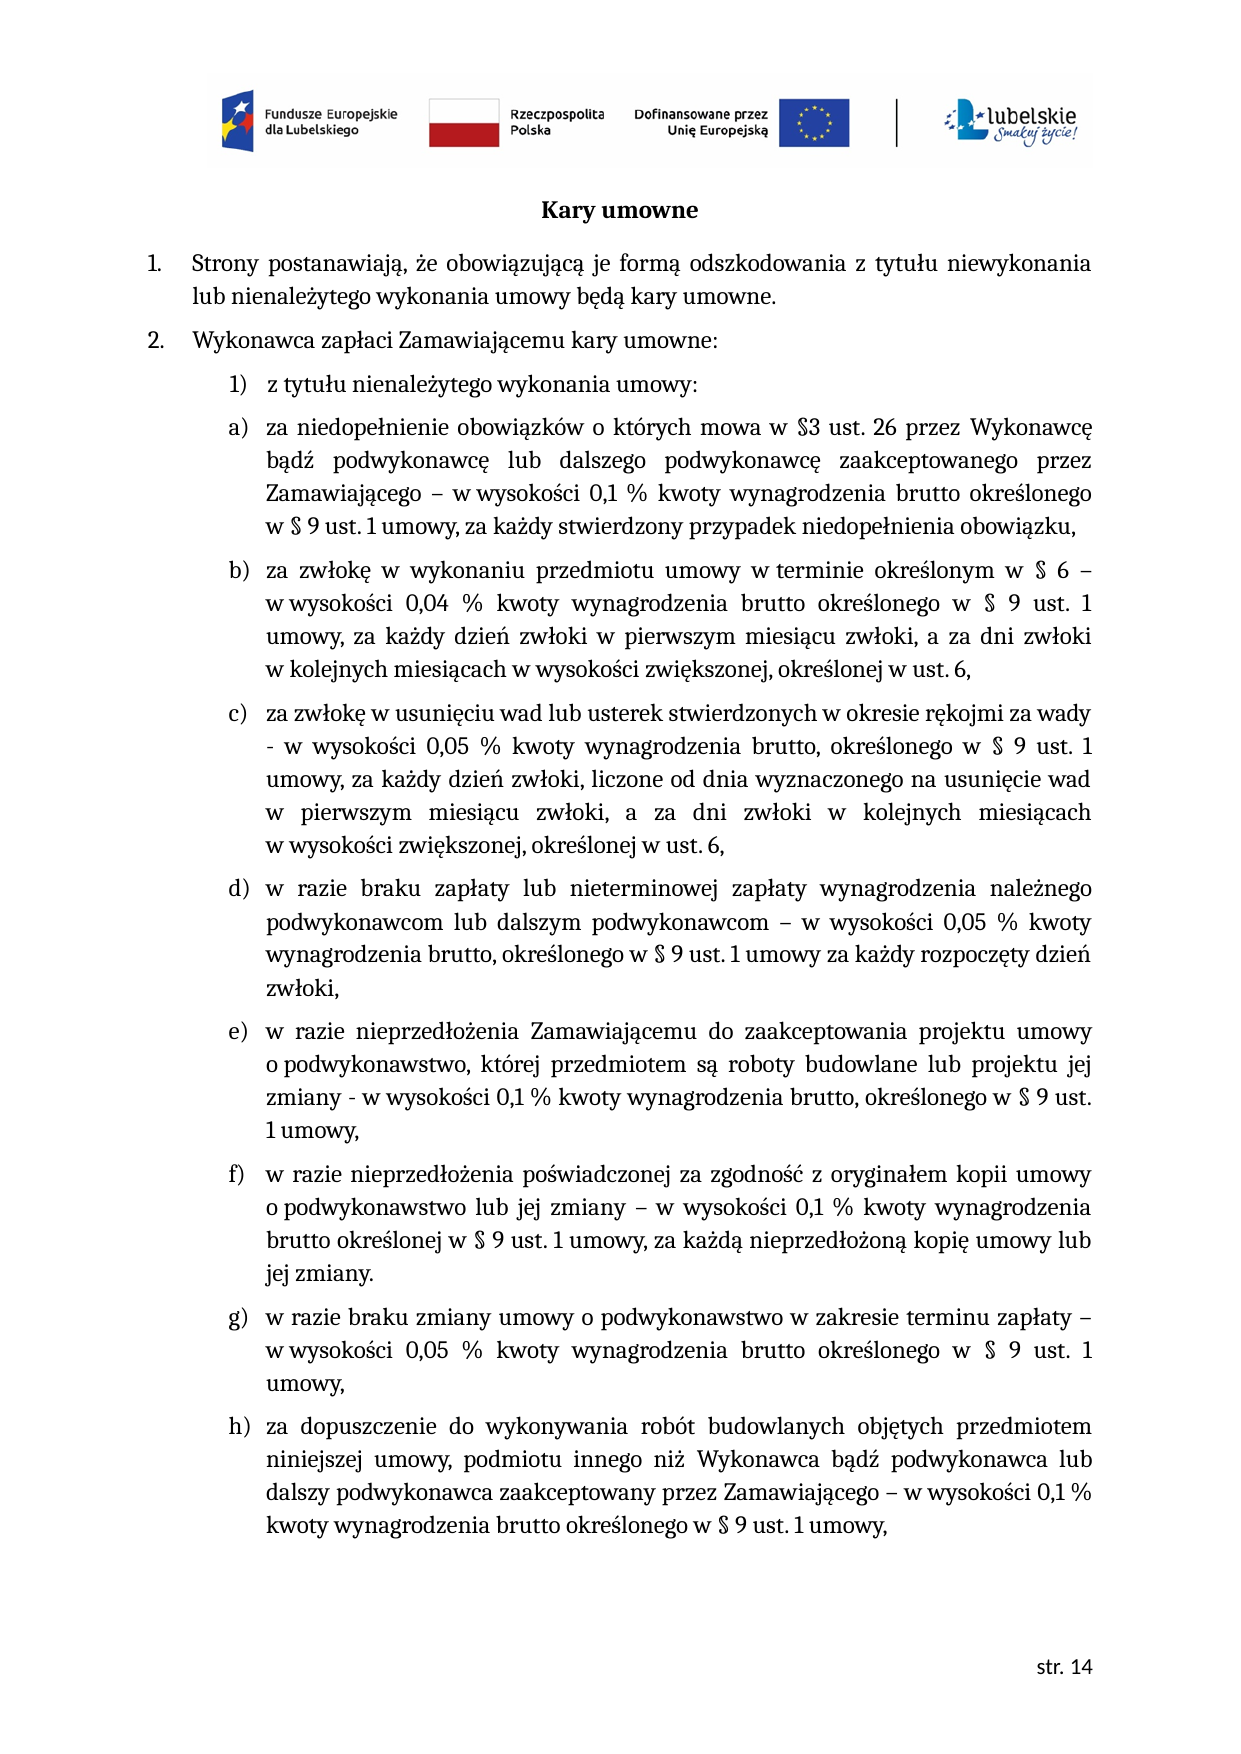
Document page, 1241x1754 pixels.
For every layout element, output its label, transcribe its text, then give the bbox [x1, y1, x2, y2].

list Strony postanawiają, że obowiązującą je formą odszkodowania z tytułu niewykonania lub nienależytego wykonania umowy będą kary umowne. [148, 249, 1093, 311]
list w razie braku zmiany umowy o podwykonawstwo w zakresie terminu zapłaty – w wysokości 0,05 % kwoty wynagrodzenia brutto określonego w § 9 ust. 1 umowy, [228, 1302, 1093, 1397]
list za zwłokę w wykonaniu przedmiotu umowy w terminie określonym w § 6 – w wysokości 0,04 % kwoty wynagrodzenia brutto określonego w § 9 ust. 1 umowy, za każdy dzień zwłoki w pierwszym miesiącu zwłoki, a za dni zwłoki w kolejnych miesiącach w wysokości zwiększonej, określonej w ust. 6, [228, 556, 1093, 684]
text Kary umowne [148, 196, 1093, 224]
list w razie braku zapłaty lub nieterminowej zapłaty wynagrodzenia należnego podwykonawcom lub dalszym podwykonawcom – w wysokości 0,05 % kwoty wynagrodzenia brutto, określonego w § 9 ust. 1 umowy za każdy rozpoczęty dzień zwłoki, [228, 874, 1093, 1002]
list Wykonawca zapłaci Zamawiającemu kary umowne: [148, 326, 1093, 355]
list w razie nieprzedłożenia Zamawiającemu do zaakceptowania projektu umowy o podwykonawstwo, której przedmiotem są roboty budowlane lub projektu jej zmiany - w wysokości 0,1 % kwoty wynagrodzenia brutto, określonego w § 9 ust. 1 umowy, [228, 1017, 1093, 1145]
list za dopuszczenie do wykonywania robót budowlanych objętych przedmiotem niniejszej umowy, podmiotu innego niż Wykonawca bądź podwykonawca lub dalszy podwykonawca zaakceptowany przez Zamawiającego – w wysokości 0,1 % kwoty wynagrodzenia brutto określonego w § 9 ust. 1 umowy, [228, 1412, 1093, 1540]
list z tytułu nienależytego wykonania umowy: [229, 369, 1093, 398]
picture [206, 73, 1093, 168]
list za zwłokę w usunięciu wad lub usterek stwierdzonych w okresie rękojmi za wady - w wysokości 0,05 % kwoty wynagrodzenia brutto, określonego w § 9 ust. 1 umowy, za każdy dzień zwłoki, liczone od dnia wyznaczonego na usunięcie wad w pierwszym miesiącu zwłoki, a za dni zwłoki w kolejnych miesiącach w wysokości zwiększonej, określonej w ust. 6, [228, 699, 1093, 859]
list w razie nieprzedłożenia poświadczonej za zgodność z oryginałem kopii umowy o podwykonawstwo lub jej zmiany – w wysokości 0,1 % kwoty wynagrodzenia brutto określonej w § 9 ust. 1 umowy, za każdą nieprzedłożoną kopię umowy lub jej zmiany. [228, 1160, 1093, 1288]
list za niedopełnienie obowiązków o których mowa w §3 ust. 26 przez Wykonawcę bądź podwykonawcę lub dalszego podwykonawcę zaakceptowanego przez Zamawiającego – w wysokości 0,1 % kwoty wynagrodzenia brutto określonego w § 9 ust. 1 umowy, za każdy stwierdzony przypadek niedopełnienia obowiązku, [228, 413, 1093, 541]
